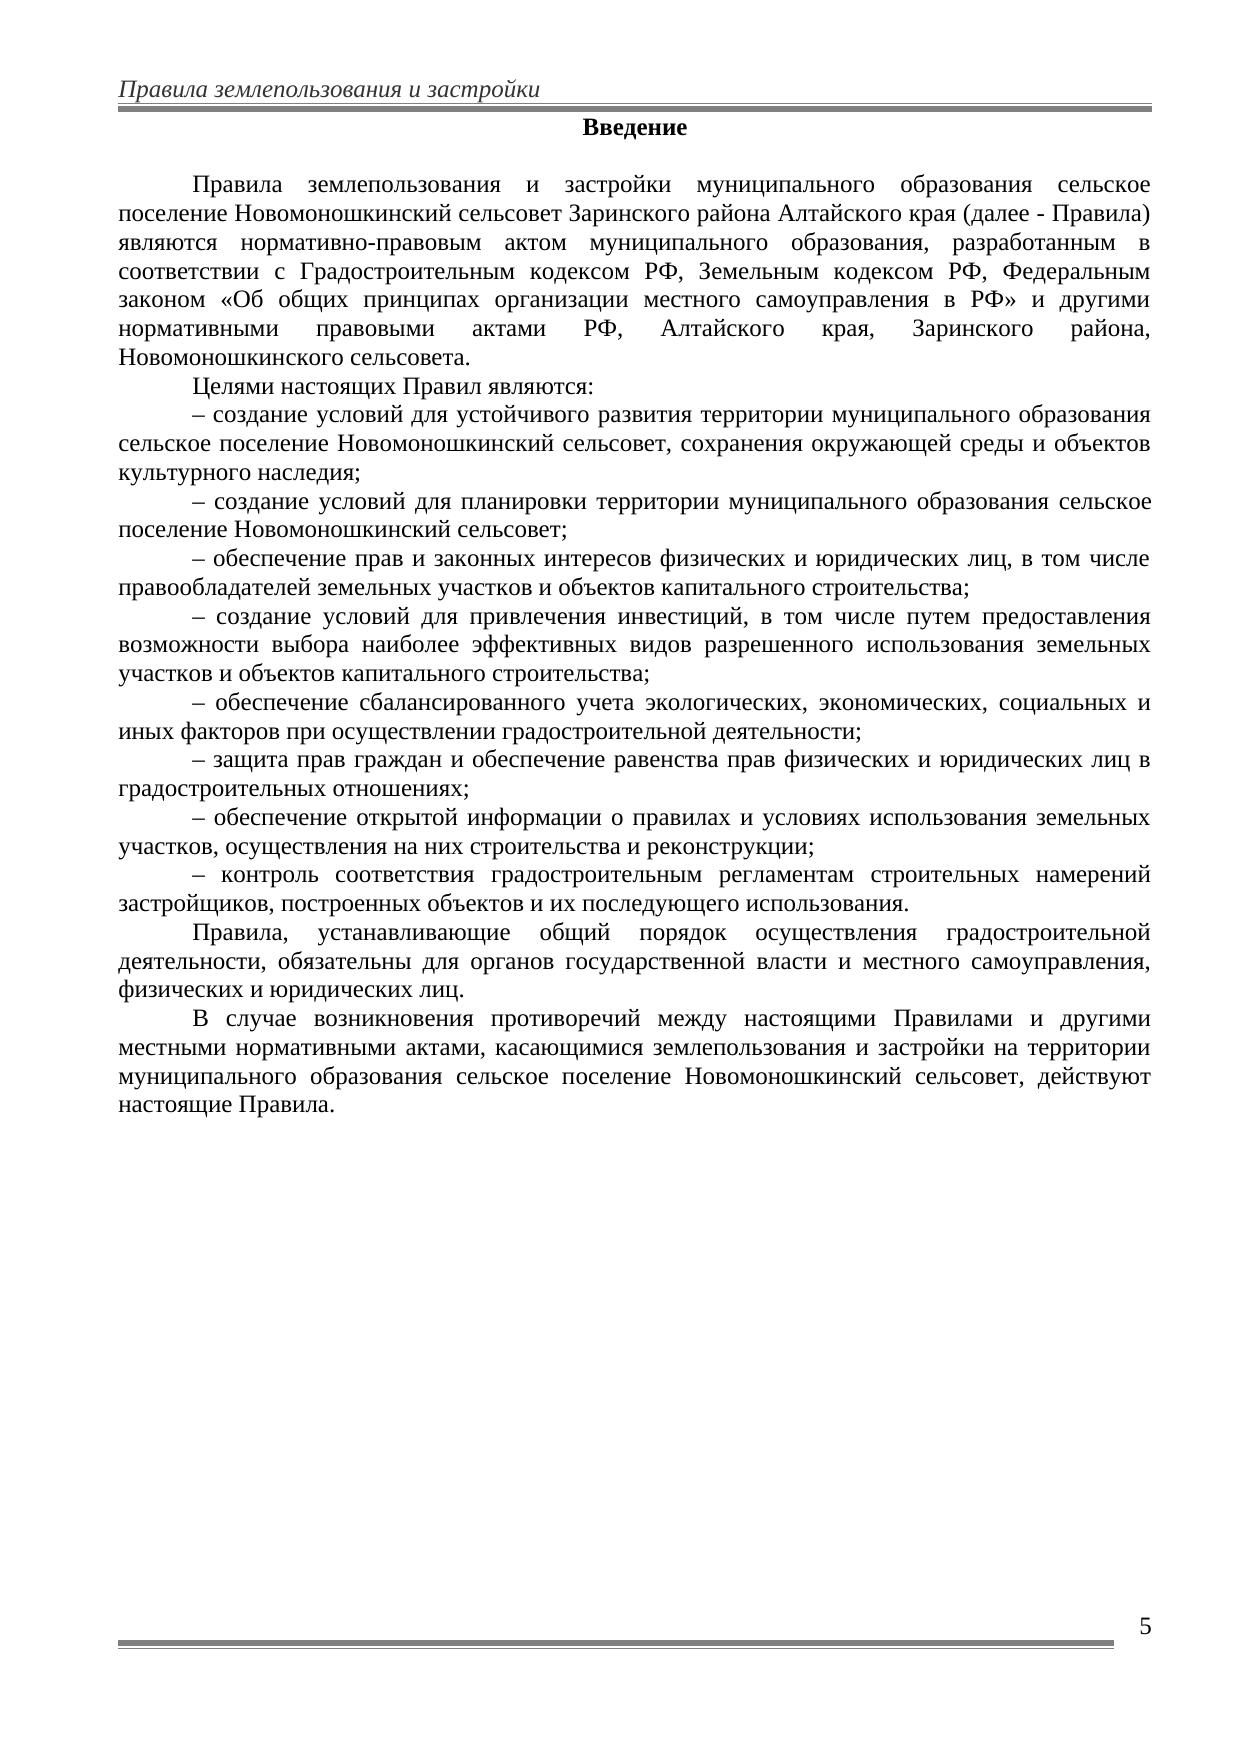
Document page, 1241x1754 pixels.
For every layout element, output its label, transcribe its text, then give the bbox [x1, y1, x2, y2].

text – обеспечение прав и законных интересов физических и юридических лиц, в том числе правообладателей земельных участков и объектов капитального строительства; [118, 543, 1152, 601]
text – обеспечение сбалансированного учета экологических, экономических, социальных и иных факторов при осуществлении градостроительной деятельности; [118, 687, 1152, 744]
text В случае возникновения противоречий между настоящими Правилами и другими местными нормативными актами, касающимися землепользования и застройки на территории муниципального образования сельское поселение Новомоношкинский сельсовет, действуют настоящие Правила. [118, 1003, 1152, 1118]
text – создание условий для устойчивого развития территории муниципального образования сельское поселение Новомоношкинский сельсовет, сохранения окружающей среды и объектов культурного наследия; [118, 399, 1152, 486]
text – контроль соответствия градостроительным регламентам строительных намерений застройщиков, построенных объектов и их последующего использования. [118, 859, 1152, 917]
text Правила землепользования и застройки муниципального образования сельское поселение Новомоношкинский сельсовет Заринского района Алтайского края (далее - Правила) являются нормативно-правовым актом муниципального образования, разработанным в соответствии с Градостроительным кодексом РФ, Земельным кодексом РФ, Федеральным законом «Об общих принципах организации местного самоуправления в РФ» и другими нормативными правовыми актами РФ, Алтайского края, Заринского района, Новомоношкинского сельсовета. [118, 169, 1152, 371]
text – создание условий для привлечения инвестиций, в том числе путем предоставления возможности выбора наиболее эффективных видов разрешенного использования земельных участков и объектов капитального строительства; [118, 601, 1152, 687]
text Введение [118, 112, 1152, 141]
text Целями настоящих Правил являются: [118, 371, 1152, 399]
text Правила, устанавливающие общий порядок осуществления градостроительной деятельности, обязательны для органов государственной власти и местного самоуправления, физических и юридических лиц. [118, 917, 1152, 1003]
text – обеспечение открытой информации о правилах и условиях использования земельных участков, осуществления на них строительства и реконструкции; [118, 802, 1152, 859]
text – защита прав граждан и обеспечение равенства прав физических и юридических лиц в градостроительных отношениях; [118, 744, 1152, 802]
text – создание условий для планировки территории муниципального образования сельское поселение Новомоношкинский сельсовет; [118, 486, 1152, 543]
